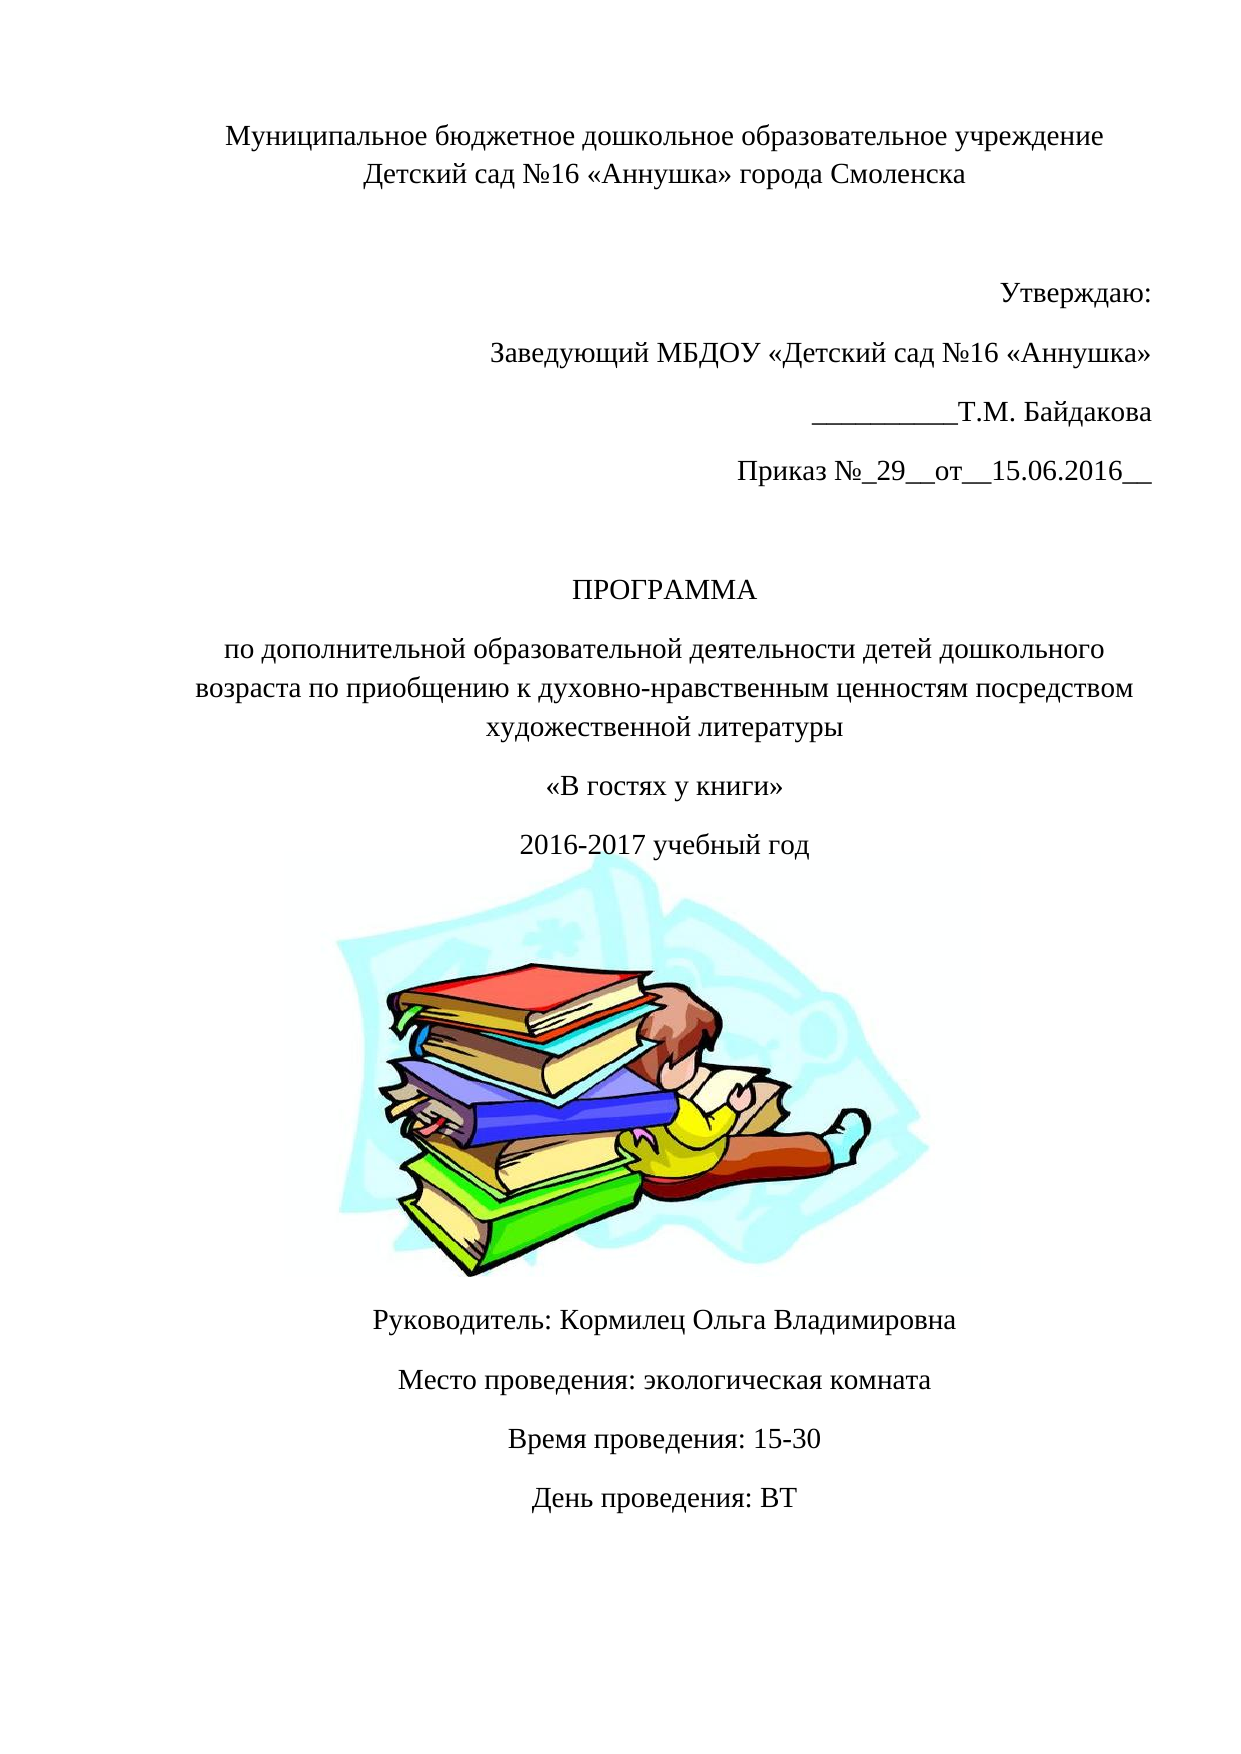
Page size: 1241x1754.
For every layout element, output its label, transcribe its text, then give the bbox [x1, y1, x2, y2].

text Приказ №_29__от__15.06.2016__ [177, 453, 1152, 487]
text Место проведения: экологическая комната [177, 1362, 1152, 1395]
text ПРОГРАММА [177, 572, 1152, 606]
text «В гостях у книги» [177, 768, 1152, 802]
text Руководитель: Кормилец Ольга Владимировна [177, 1302, 1152, 1336]
text 2016-2017 учебный год [177, 827, 1152, 861]
text Заведующий МБДОУ «Детский сад №16 «Аннушка» [177, 335, 1152, 368]
text по дополнительной образовательной деятельности детей дошкольного возраста по приобщению к духовно-нравственным ценностям посредством художественной литературы [177, 632, 1152, 742]
text __________Т.М. Байдакова [177, 394, 1152, 428]
text День проведения: ВТ [177, 1481, 1152, 1514]
picture [284, 861, 982, 1277]
text Муниципальное бюджетное дошкольное образовательное учреждение Детский сад №16 «Аннушка» города Смоленска [177, 118, 1152, 190]
text Время проведения: 15-30 [177, 1421, 1152, 1455]
text Утверждаю: [177, 275, 1152, 309]
